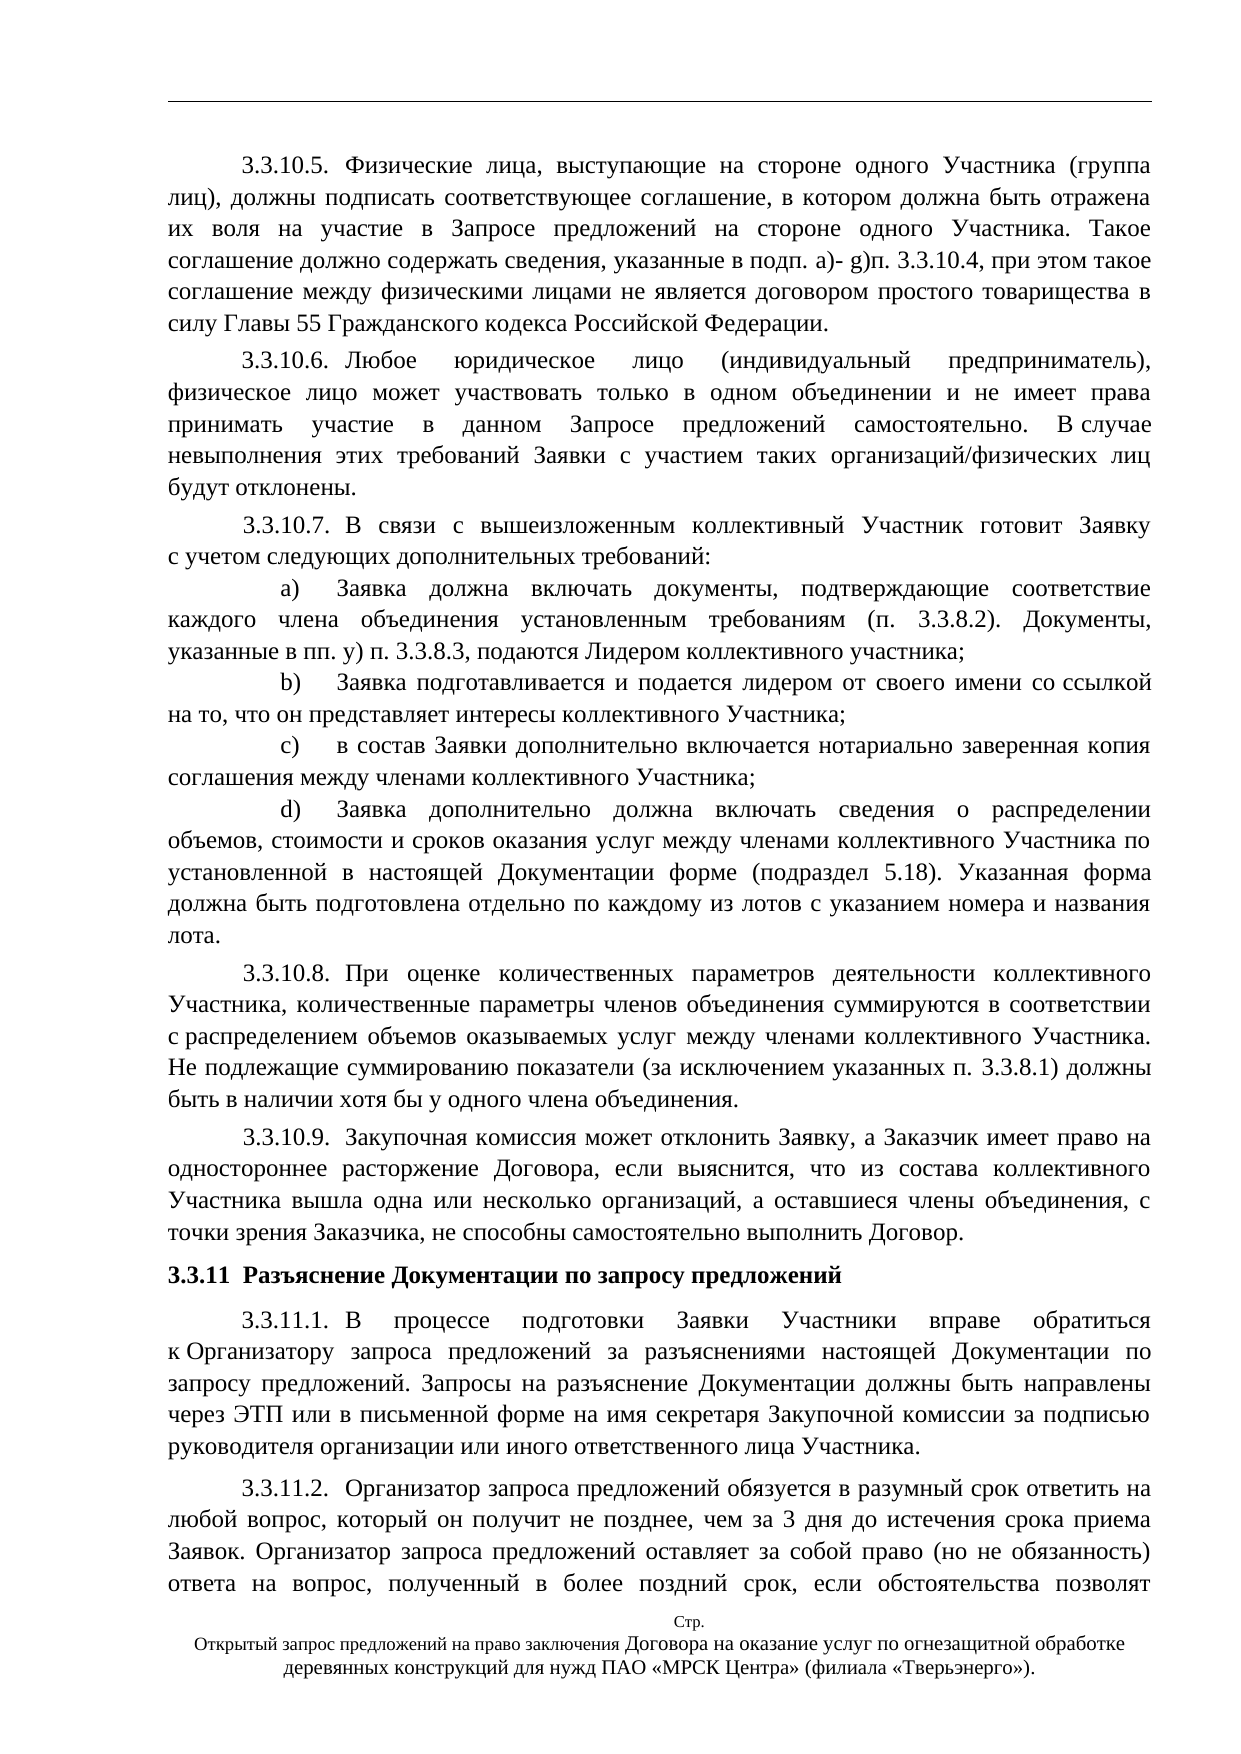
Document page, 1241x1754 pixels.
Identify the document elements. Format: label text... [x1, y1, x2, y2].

list Закупочная комиссия может отклонить Заявку, а Заказчик имеет право на одностороннее расторжение Договора, если выяснится, что из состава коллективного Участника вышла одна или несколько организаций, а оставшиеся члены объединения, с точки зрения Заказчика, не способны самостоятельно выполнить Договор. [168, 1122, 1152, 1245]
list Заявка подготавливается и подается лидером от своего имени со ссылкой на то, что он представляет интересы коллективного Участника; [168, 667, 1152, 728]
list Любое юридическое лицо (индивидуальный предприниматель), физическое лицо может участвовать только в одном объединении и не имеет права принимать участие в данном Запросе предложений самостоятельно. В случае невыполнения этих требований Заявки с участием таких организаций/физических лиц будут отклонены. [168, 346, 1152, 501]
list В связи с вышеизложенным коллективный Участник готовит Заявку с учетом следующих дополнительных требований: [168, 510, 1152, 570]
list В процессе подготовки Заявки Участники вправе обратиться к Организатору запроса предложений за разъяснениями настоящей Документации по запросу предложений. Запросы на разъяснение Документации должны быть направлены через ЭТП или в письменной форме на имя секретаря Закупочной комиссии за подписью руководителя организации или иного ответственного лица Участника. [168, 1305, 1152, 1460]
list Физические лица, выступающие на стороне одного Участника (группа лиц), должны подписать соответствующее соглашение, в котором должна быть отражена их воля на участие в Запросе предложений на стороне одного Участника. Такое соглашение должно содержать сведения, указанные в подп. a)- g)п. 3.3.10.4, при этом такое соглашение между физическими лицами не является договором простого товарищества в силу Главы 55 Гражданского кодекса Российской Федерации. [168, 150, 1152, 337]
list в состав Заявки дополнительно включается нотариально заверенная копия соглашения между членами коллективного Участника; [168, 731, 1152, 791]
list Заявка дополнительно должна включать сведения о распределении объемов, стоимости и сроков оказания услуг между членами коллективного Участника по установленной в настоящей Документации форме (подраздел 5.18). Указанная форма должна быть подготовлена отдельно по каждому из лотов с указанием номера и названия лота. [168, 794, 1152, 949]
list При оценке количественных параметров деятельности коллективного Участника, количественные параметры членов объединения суммируются в соответствии с распределением объемов оказываемых услуг между членами коллективного Участника. Не подлежащие суммированию показатели (за исключением указанных п. 3.3.8.1) должны быть в наличии хотя бы у одного члена объединения. [168, 958, 1152, 1113]
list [168, 1473, 1152, 1596]
subtitle Разъяснение Документации по запросу предложений [168, 1261, 1152, 1289]
list Заявка должна включать документы, подтверждающие соответствие каждого члена объединения установленным требованиям (п. 3.3.8.2). Документы, указанные в пп. у) п. 3.3.8.3, подаются Лидером коллективного участника; [168, 573, 1152, 665]
